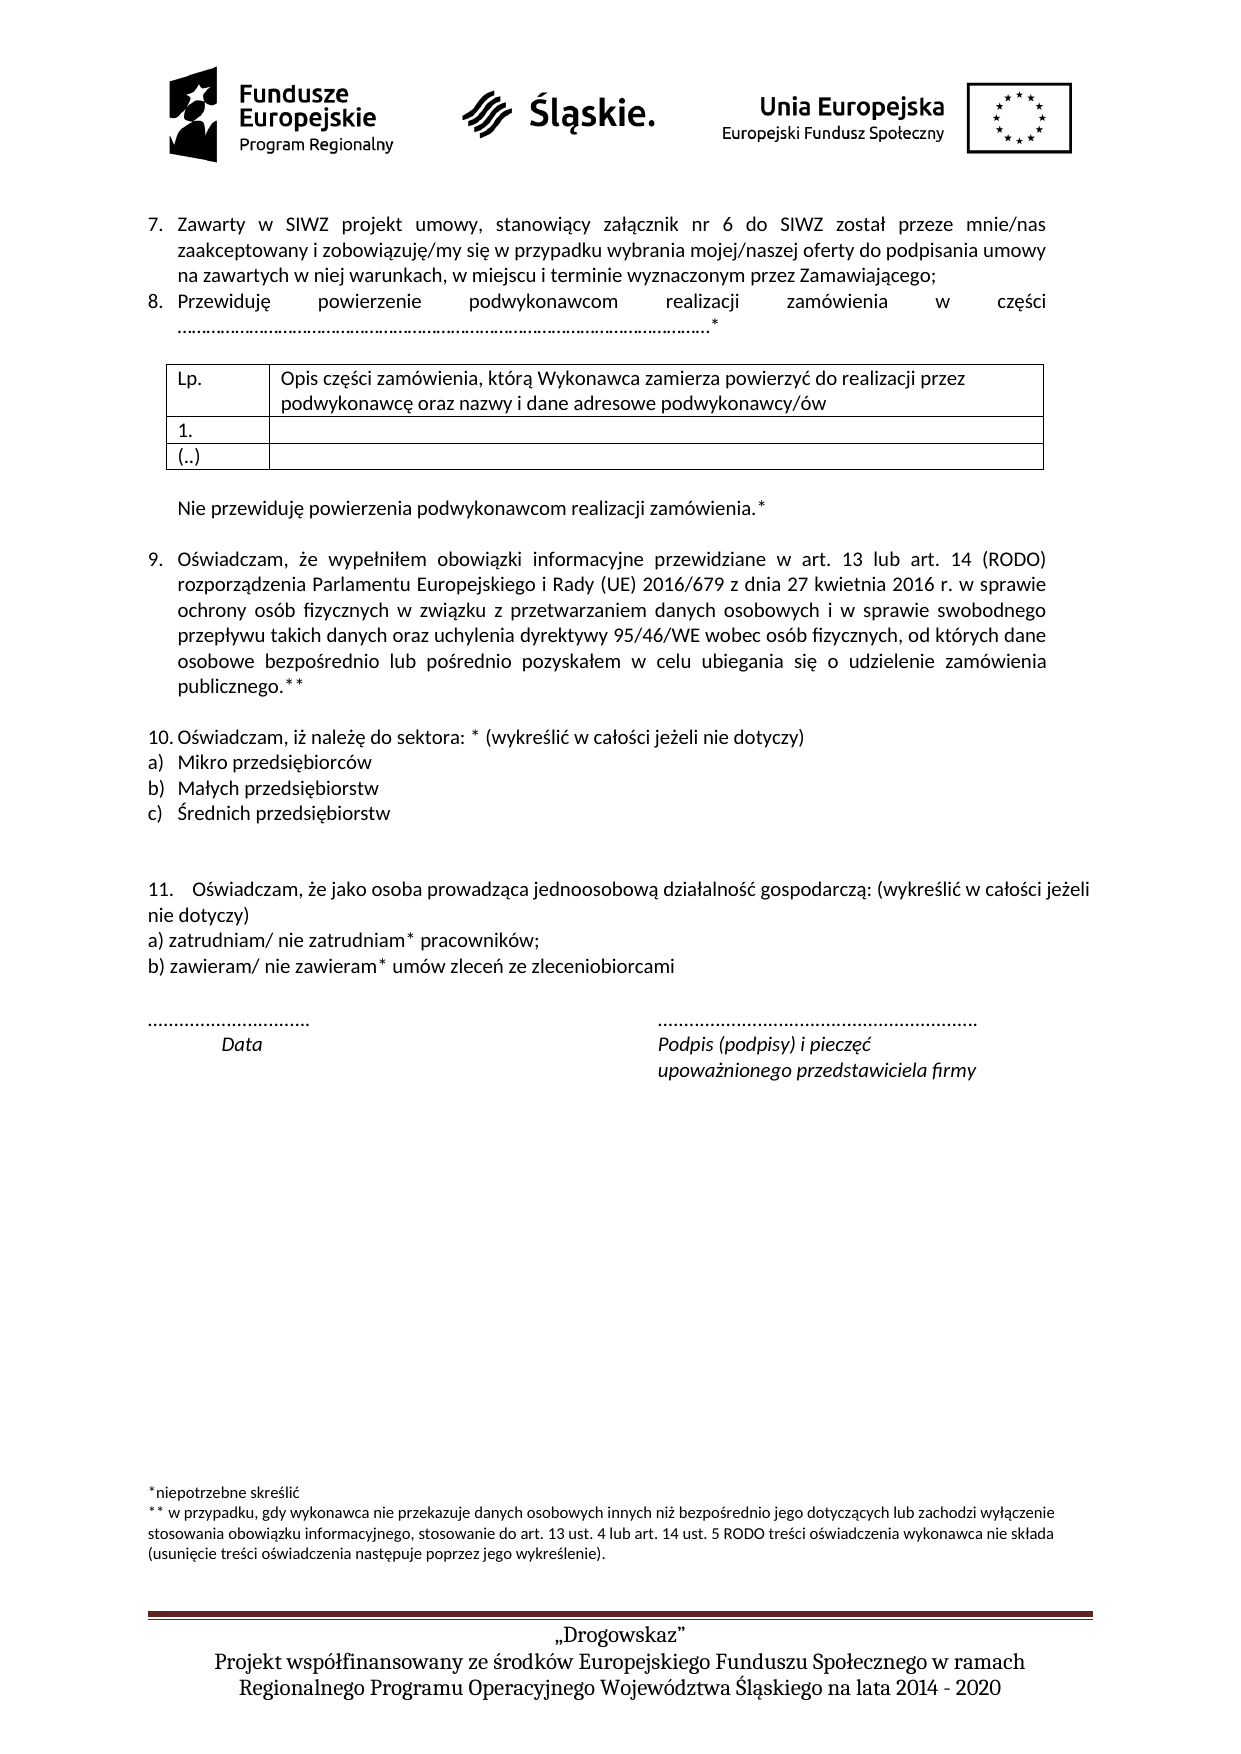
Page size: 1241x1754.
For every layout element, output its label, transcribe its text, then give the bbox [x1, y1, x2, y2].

table_cell 1. [167, 417, 269, 442]
text a) zatrudniam/ nie zatrudniam* pracowników; [148, 927, 1093, 953]
text b) zawieram/ nie zawieram* umów zleceń ze zleceniobiorcami [148, 953, 1093, 978]
table_cell [270, 444, 1043, 469]
list Zawarty w SIWZ projekt umowy, stanowiący załącznik nr 6 do SIWZ został przeze mnie/nas zaakceptowany i zobowiązuję/my się w przypadku wybrania mojej/naszej oferty do podpisania umowy na zawartych w niej warunkach, w miejscu i terminie wyznaczonym przez Zamawiającego; [148, 212, 1048, 288]
list Mikro przedsiębiorców [148, 749, 1048, 775]
picture [147, 44, 1094, 184]
list Przewiduję powierzenie podwykonawcom realizacji zamówienia w części …………………………………………………………………………………………………* [148, 288, 1048, 339]
text ............................... ............................................................. [148, 1006, 1093, 1032]
table_cell (..) [167, 444, 269, 469]
list Małych przedsiębiorstw [148, 775, 1048, 800]
list Oświadczam, iż należę do sektora: * (wykreślić w całości jeżeli nie dotyczy) [148, 724, 1048, 749]
text ** w przypadku, gdy wykonawca nie przekazuje danych osobowych innych niż bezpośrednio jego dotyczących lub zachodzi wyłączenie stosowania obowiązku informacyjnego, stosowanie do art. 13 ust. 4 lub art. 14 ust. 5 RODO treści oświadczenia wykonawca nie składa (usunięcie treści oświadczenia następuje poprzez jego wykreślenie). [148, 1503, 1093, 1564]
table_cell [270, 417, 1043, 442]
text Nie przewiduję powierzenia podwykonawcom realizacji zamówienia.* [177, 495, 1048, 521]
table_header Lp. [167, 365, 269, 416]
list Średnich przedsiębiorstw [148, 800, 1048, 826]
text 11. Oświadczam, że jako osoba prowadząca jednoosobową działalność gospodarczą: (wykreślić w całości jeżeli nie dotyczy) [148, 877, 1093, 927]
text *niepotrzebne skreślić [148, 1482, 1093, 1503]
list Oświadczam, że wypełniłem obowiązki informacyjne przewidziane w art. 13 lub art. 14 (RODO) rozporządzenia Parlamentu Europejskiego i Rady (UE) 2016/679 z dnia 27 kwietnia 2016 r. w sprawie ochrony osób fizycznych w związku z przetwarzaniem danych osobowych i w sprawie swobodnego przepływu takich danych oraz uchylenia dyrektywy 95/46/WE wobec osób fizycznych, od których dane osobowe bezpośrednio lub pośrednio pozyskałem w celu ubiegania się o udzielenie zamówienia publicznego.** [148, 546, 1048, 699]
table_header Opis części zamówienia, którą Wykonawca zamierza powierzyć do realizacji przez podwykonawcę oraz nazwy i dane adresowe podwykonawcy/ów [270, 365, 1043, 416]
text Data Podpis (podpisy) i pieczęć upoważnionego przedstawiciela firmy [148, 1032, 1093, 1082]
